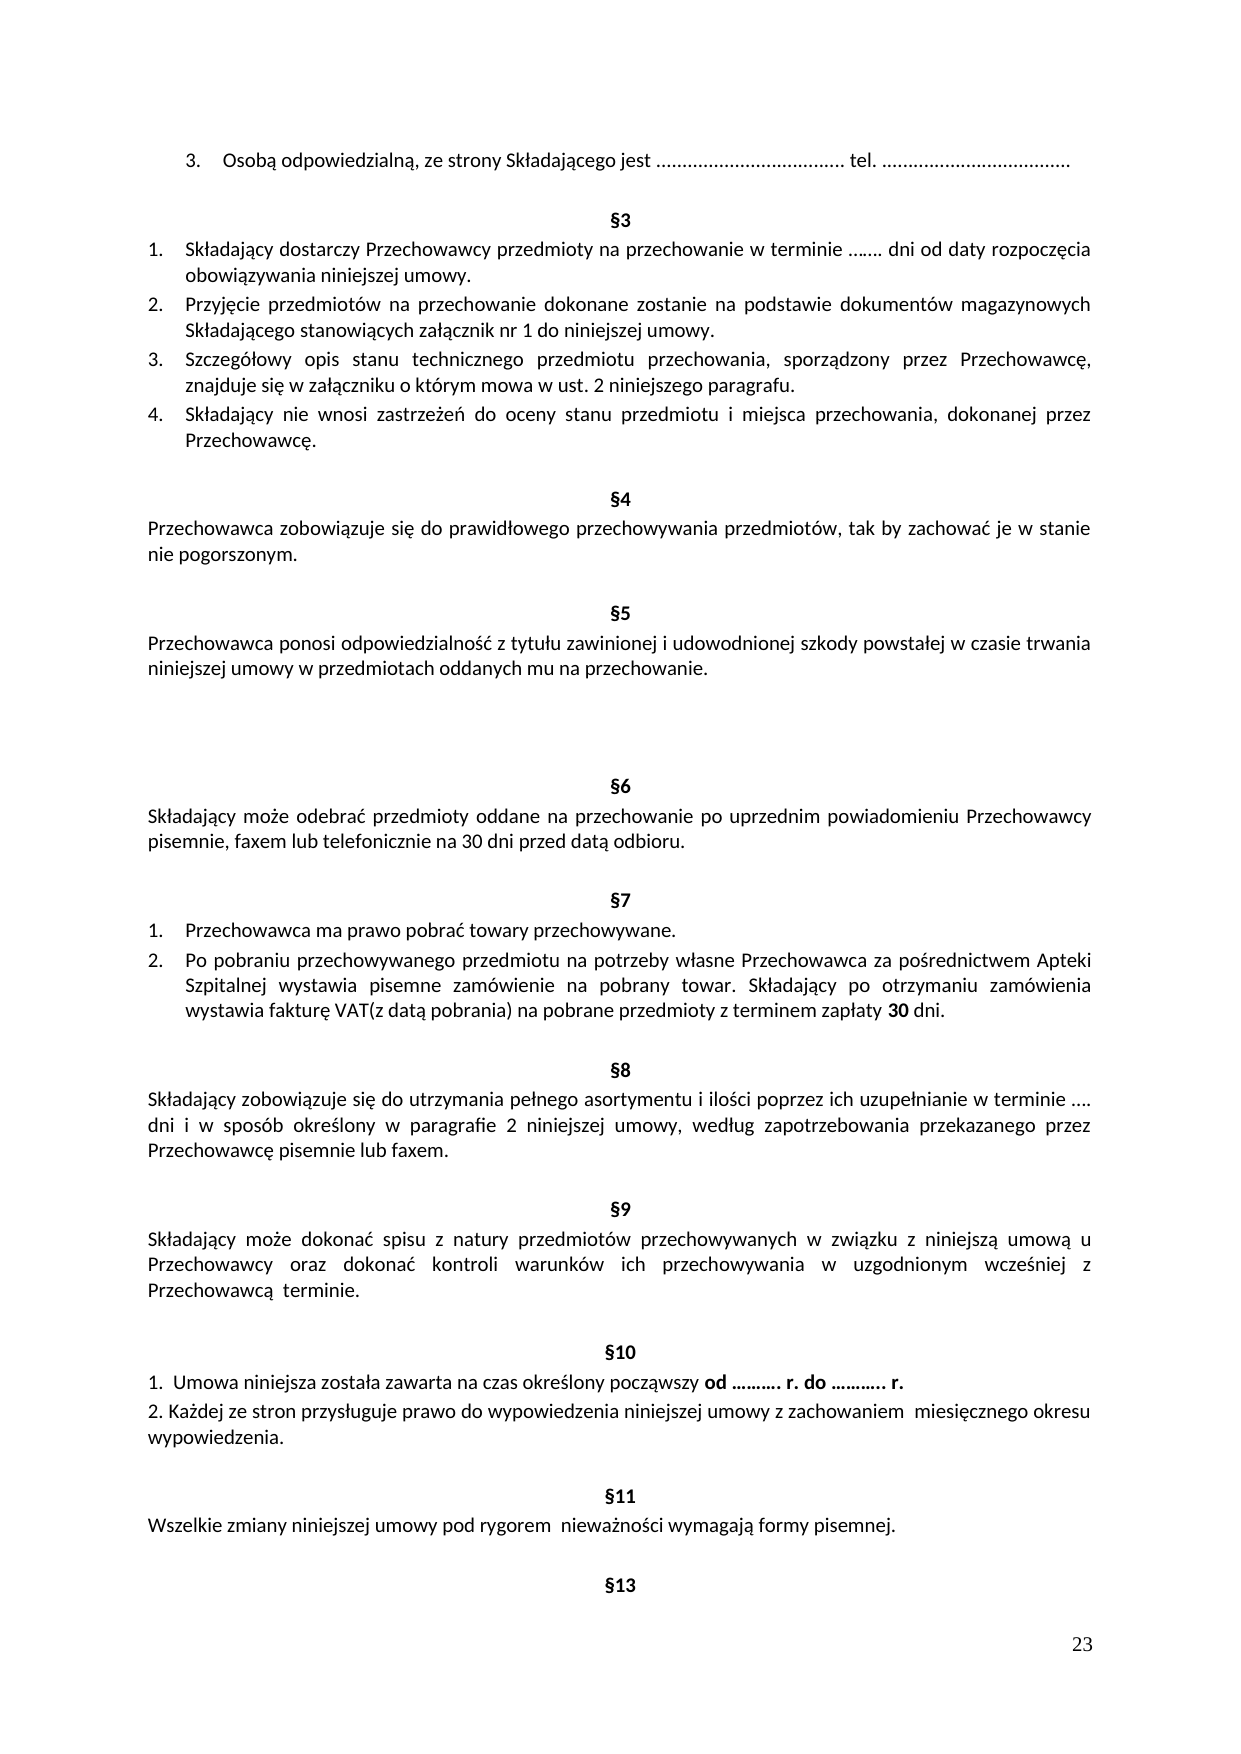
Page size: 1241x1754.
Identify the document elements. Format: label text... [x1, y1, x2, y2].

text §3 [148, 207, 1093, 232]
list Przyjęcie przedmiotów na przechowanie dokonane zostanie na podstawie dokumentów magazynowych Składającego stanowiących załącznik nr 1 do niniejszej umowy. [148, 291, 1093, 342]
list Osobą odpowiedzialną, ze strony Składającego jest .................................... tel. .................................... [185, 148, 1093, 173]
text §4 [148, 486, 1093, 511]
text §7 [148, 888, 1093, 913]
text Wszelkie zmiany niniejszej umowy pod rygorem nieważności wymagają formy pisemnej. [148, 1513, 1093, 1538]
list Składający nie wnosi zastrzeżeń do oceny stanu przedmiotu i miejsca przechowania, dokonanej przez Przechowawcę. [148, 401, 1093, 452]
text Składający może odebrać przedmioty oddane na przechowanie po uprzednim powiadomieniu Przechowawcy pisemnie, faxem lub telefonicznie na 30 dni przed datą odbioru. [148, 803, 1093, 854]
text §11 [148, 1483, 1093, 1508]
text 2. Każdej ze stron przysługuje prawo do wypowiedzenia niniejszej umowy z zachowaniem miesięcznego okresu wypowiedzenia. [148, 1398, 1093, 1449]
text §10 [148, 1339, 1093, 1365]
text §6 [148, 773, 1093, 799]
text 1. Umowa niniejsza została zawarta na czas określony począwszy od ………. r. do ……….. r. [148, 1369, 1093, 1394]
list Przechowawca ma prawo pobrać towary przechowywane. [148, 917, 1093, 943]
text Składający zobowiązuje się do utrzymania pełnego asortymentu i ilości poprzez ich uzupełnianie w terminie …. dni i w sposób określony w paragrafie 2 niniejszej umowy, według zapotrzebowania przekazanego przez Przechowawcę pisemnie lub faxem. [148, 1086, 1093, 1163]
text §9 [148, 1196, 1093, 1222]
text Przechowawca zobowiązuje się do prawidłowego przechowywania przedmiotów, tak by zachować je w stanie nie pogorszonym. [148, 516, 1093, 566]
text Przechowawca ponosi odpowiedzialność z tytułu zawinionej i udowodnionej szkody powstałej w czasie trwania niniejszej umowy w przedmiotach oddanych mu na przechowanie. [148, 630, 1093, 681]
text §13 [148, 1572, 1093, 1597]
text Składający może dokonać spisu z natury przedmiotów przechowywanych w związku z niniejszą umową u Przechowawcy oraz dokonać kontroli warunków ich przechowywania w uzgodnionym wcześniej z Przechowawcą terminie. [148, 1226, 1093, 1302]
list Składający dostarczy Przechowawcy przedmioty na przechowanie w terminie ……. dni od daty rozpoczęcia obowiązywania niniejszej umowy. [148, 236, 1093, 287]
text §8 [148, 1057, 1093, 1082]
list Po pobraniu przechowywanego przedmiotu na potrzeby własne Przechowawca za pośrednictwem Apteki Szpitalnej wystawia pisemne zamówienie na pobrany towar. Składający po otrzymaniu zamówienia wystawia fakturę VAT(z datą pobrania) na pobrane przedmioty z terminem zapłaty 30 dni. [148, 947, 1093, 1023]
text §5 [148, 600, 1093, 626]
list Szczegółowy opis stanu technicznego przedmiotu przechowania, sporządzony przez Przechowawcę, znajduje się w załączniku o którym mowa w ust. 2 niniejszego paragrafu. [148, 346, 1093, 397]
